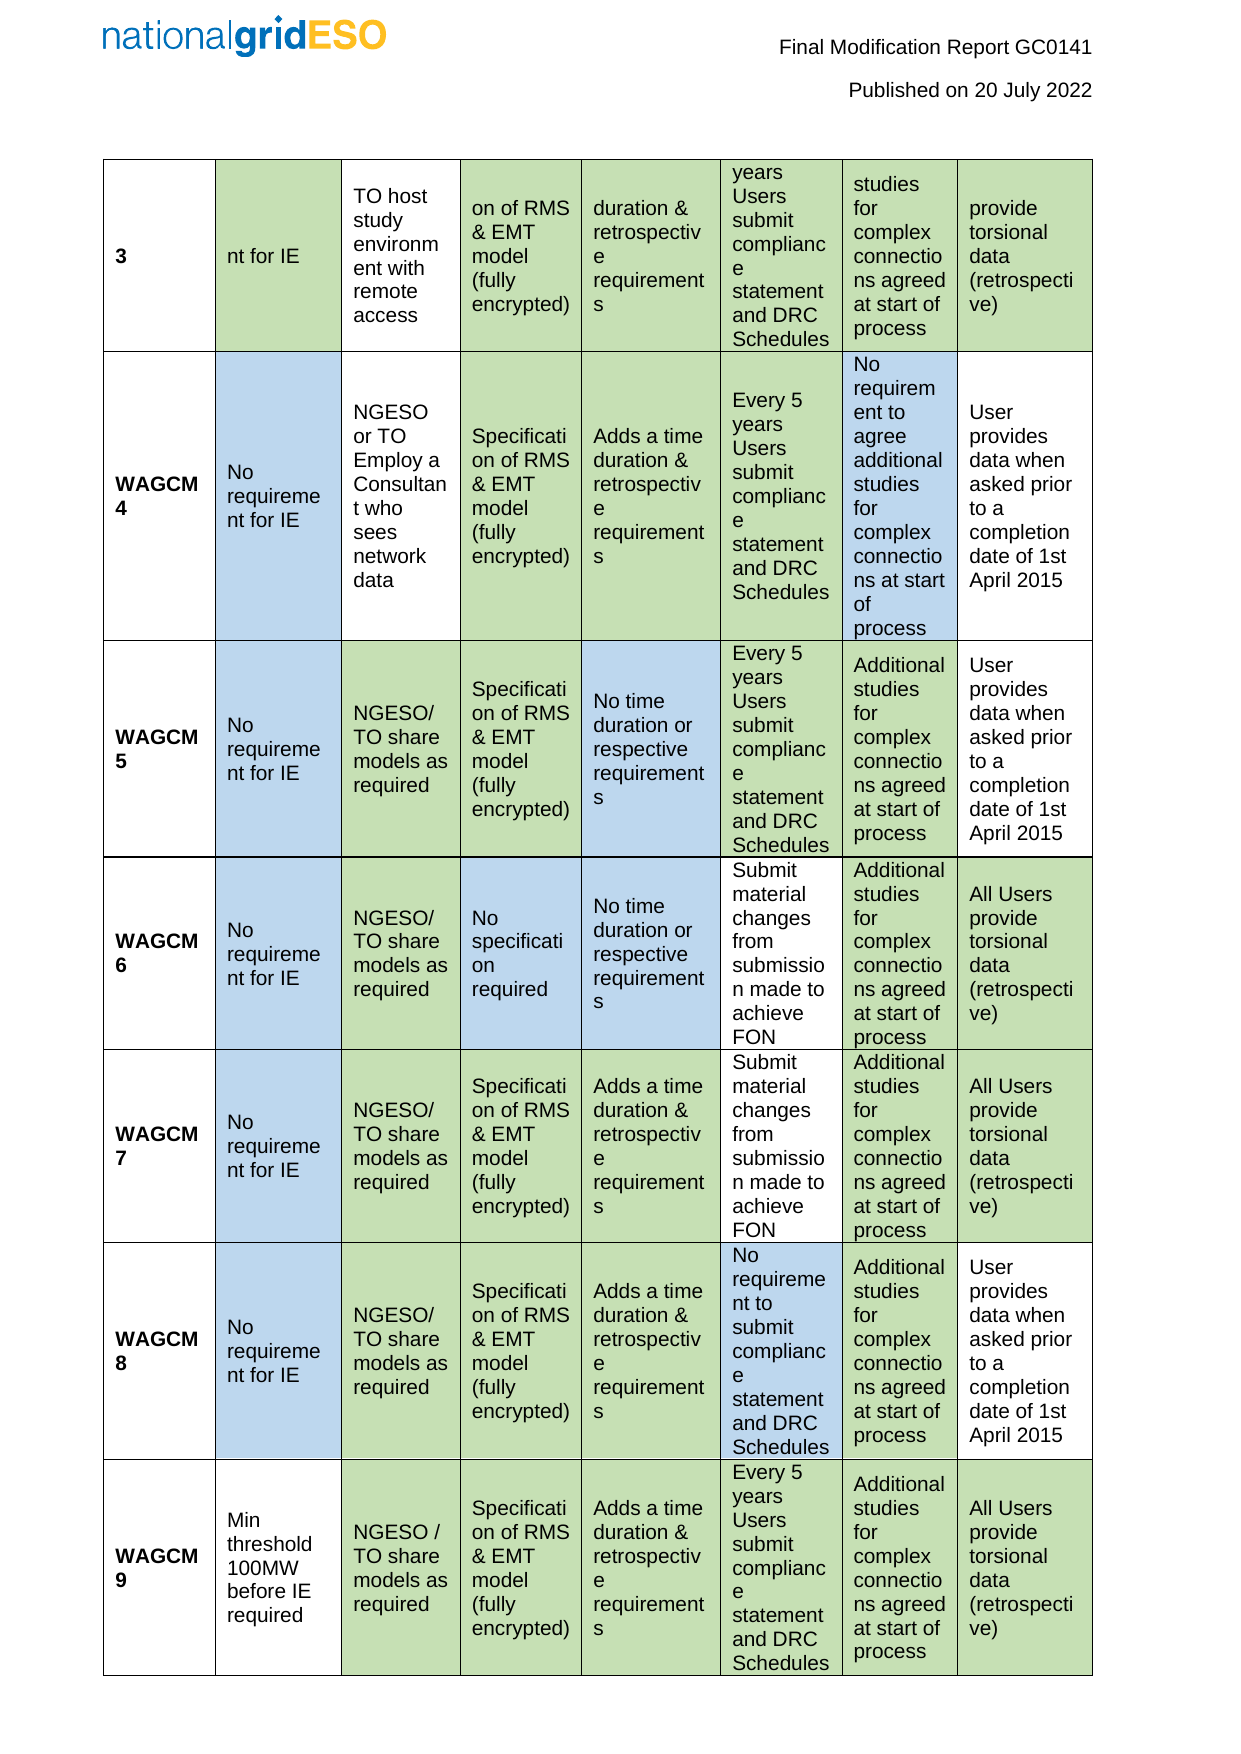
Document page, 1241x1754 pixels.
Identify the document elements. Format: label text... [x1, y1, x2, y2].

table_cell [721, 1460, 842, 1675]
table_cell Additional studies for complex connections agreed at start of process [843, 1050, 957, 1242]
table_cell WAGCM4 [104, 352, 215, 640]
table_cell Specification of RMS & EMT model (fully encrypted) [461, 1243, 581, 1458]
table_cell No requirement to agree additional studies for complex connections at start of process [843, 352, 957, 640]
table_cell WAGCM7 [104, 1050, 215, 1242]
table_cell All Users provide torsional data (retrospective) [958, 1050, 1092, 1242]
table_cell WAGCM5 [104, 641, 215, 856]
table_cell No specification required [461, 858, 581, 1049]
table_cell Every 5 years Users submit compliance statement and DRC Schedules [721, 352, 842, 640]
table_cell No requirement for IE [216, 352, 341, 640]
table_cell Requirement for IE [216, 160, 341, 351]
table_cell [958, 160, 1092, 351]
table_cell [461, 1460, 581, 1675]
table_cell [582, 160, 720, 351]
table_cell NGESO/TO share models as required [342, 858, 460, 1049]
table_cell User provides data when asked prior to a completion date of 1st April 2015 [958, 1243, 1092, 1458]
table_cell NGESO/TO share models as required [342, 1243, 460, 1458]
table_cell Adds a time duration & retrospective requirements [582, 1050, 720, 1242]
table_cell WAGCM9 [104, 1460, 215, 1675]
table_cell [721, 160, 842, 351]
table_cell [461, 160, 581, 351]
table_cell No requirement for IE [216, 1243, 341, 1458]
table_cell User provides data when asked prior to a completion date of 1st April 2015 [958, 641, 1092, 856]
table_cell Additional studies for complex connections agreed at start of process [843, 641, 957, 856]
table_cell No requirement for IE [216, 641, 341, 856]
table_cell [958, 1460, 1092, 1675]
table_cell WAGCM8 [104, 1243, 215, 1458]
table_cell Submit material changes from submission made to achieve FON [721, 858, 842, 1049]
table_cell No requirement to submit compliance statement and DRC Schedules [721, 1243, 842, 1458]
table_cell NGESO or TO Employ a Consultant who sees network data [342, 352, 460, 640]
table_cell User provides data when asked prior to a completion date of 1st April 2015 [958, 352, 1092, 640]
table_cell Adds a time duration & retrospective requirements [582, 352, 720, 640]
table_cell NGESO/TO share models as required [342, 641, 460, 856]
table_cell Every 5 years Users submit compliance statement and DRC Schedules [721, 641, 842, 856]
table_cell All Users provide torsional data (retrospective) [958, 858, 1092, 1049]
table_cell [216, 1460, 341, 1675]
table_cell Additional studies for complex connections agreed at start of process [843, 1243, 957, 1458]
table_cell Submit material changes from submission made to achieve FON [721, 1050, 842, 1242]
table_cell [843, 1460, 957, 1675]
table_cell Specification of RMS & EMT model (fully encrypted) [461, 641, 581, 856]
table_cell Specification of RMS & EMT model (fully encrypted) [461, 352, 581, 640]
table_cell WAGCM6 [104, 858, 215, 1049]
table_cell No time duration or respective requirements [582, 641, 720, 856]
table_cell Adds a time duration & retrospective requirements [582, 1460, 720, 1675]
table_cell NGESO /TO share models as required [342, 1460, 460, 1675]
table_cell NGESO/TO share models as required [342, 1050, 460, 1242]
table_cell Specification of RMS & EMT model (fully encrypted) [461, 1050, 581, 1242]
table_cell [843, 160, 957, 351]
table_cell WAGCM3 [104, 160, 215, 351]
table_cell Additional studies for complex connections agreed at start of process [843, 858, 957, 1049]
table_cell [342, 160, 460, 351]
table_cell No requirement for IE [216, 858, 341, 1049]
table_cell No requirement for IE [216, 1050, 341, 1242]
table_cell No time duration or respective requirements [582, 858, 720, 1049]
table_cell Adds a time duration & retrospective requirements [582, 1243, 720, 1458]
